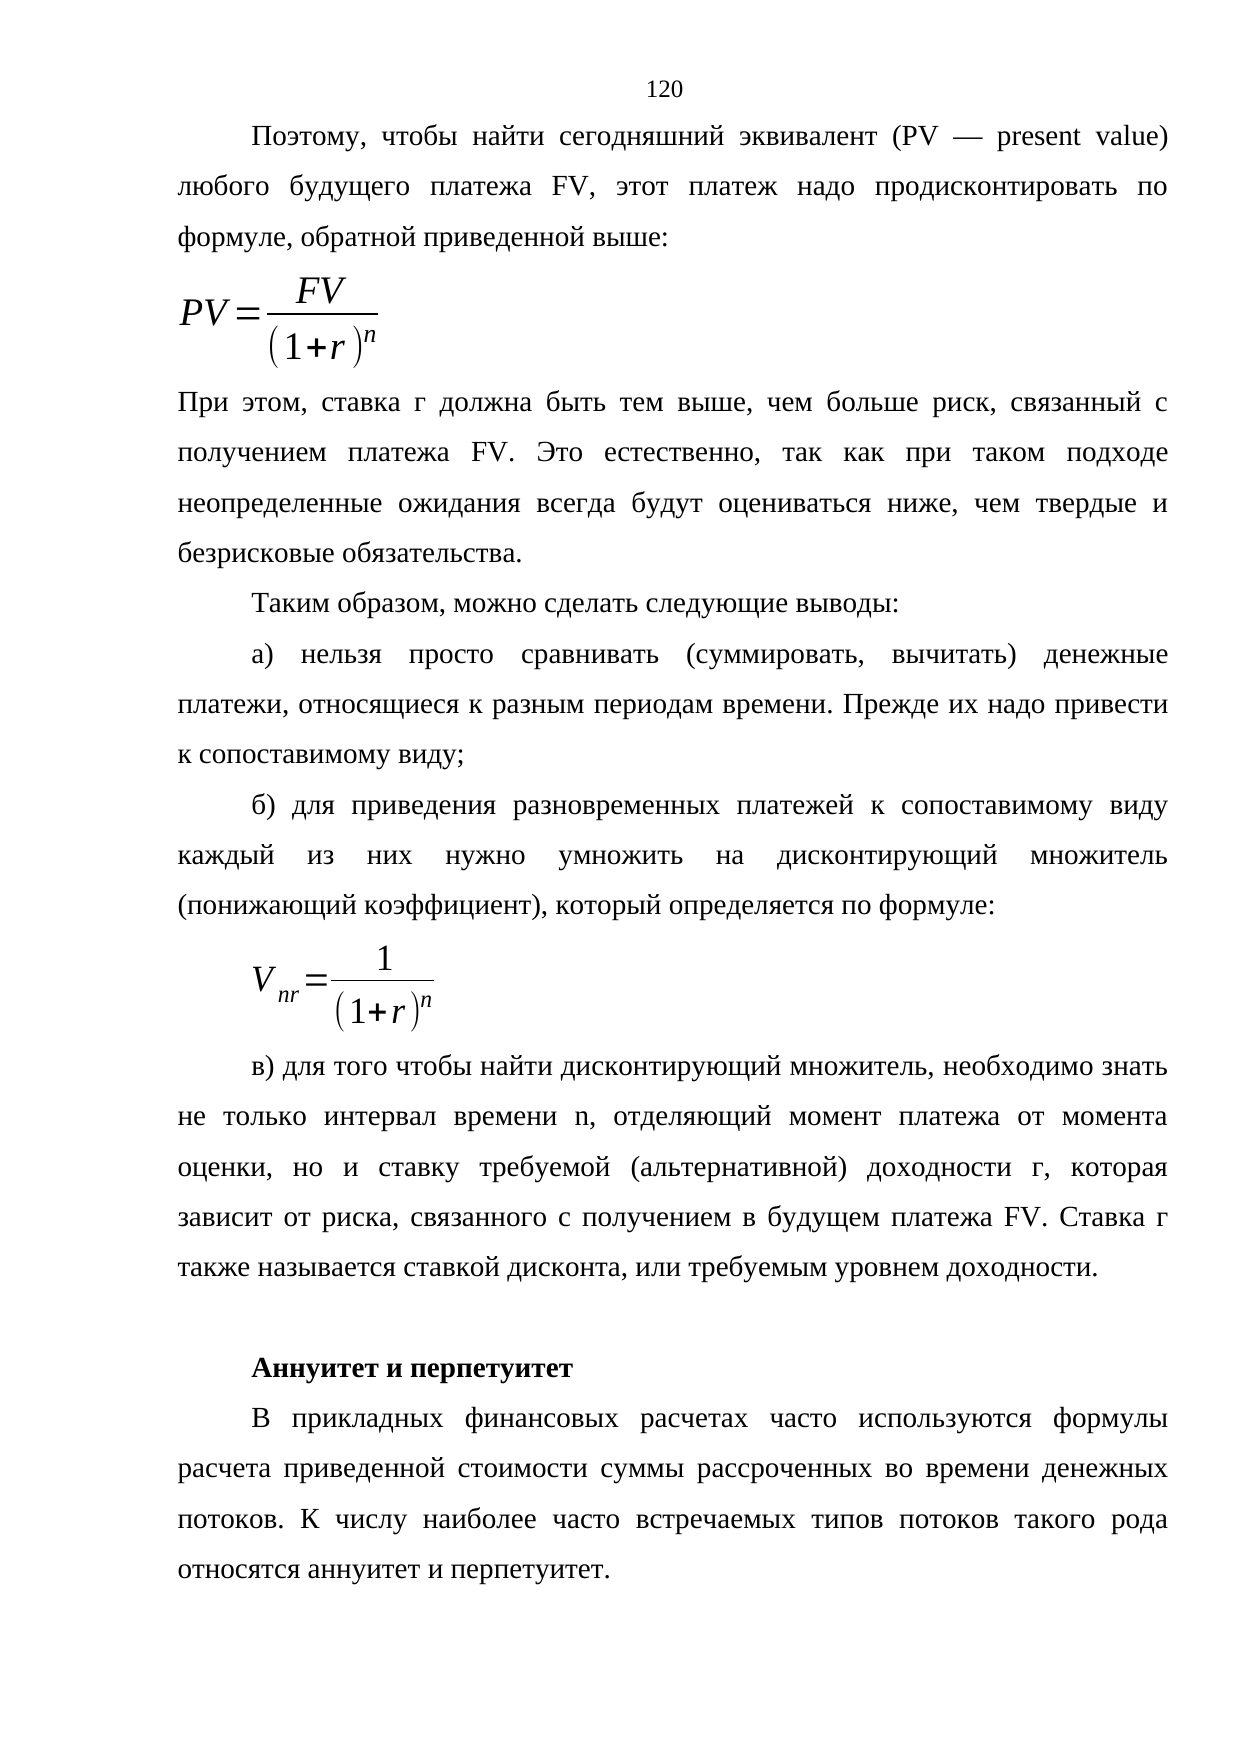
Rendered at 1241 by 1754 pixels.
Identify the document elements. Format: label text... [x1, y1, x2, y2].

text а) нельзя просто сравнивать (суммировать, вычитать) денежные платежи, относящиеся к разным периодам времени. Прежде их надо привести к сопоставимому виду; [177, 636, 1169, 770]
text При этом, ставка г должна быть тем выше, чем больше риск, связанный с получением платежа FV. Это естественно, так как при таком подходе неопределенные ожидания всегда будут оцениваться ниже, чем твердые и безрисковые обязательства. [177, 384, 1169, 569]
text б) для приведения разновременных платежей к сопоставимому виду каждый из них нужно умножить на дисконтирующий множитель (понижающий коэффициент), который определяется по формуле: [177, 787, 1169, 921]
text Аннуитет и перпетуитет [177, 1350, 1240, 1383]
text Поэтому, чтобы найти сегодняшний эквивалент (PV — present value) любого будущего платежа FV, этот платеж надо продисконтировать по формуле, обратной приведенной выше: [177, 118, 1169, 252]
text В прикладных финансовых расчетах часто используются формулы расчета приведенной стоимости суммы рассроченных во времени денежных потоков. К числу наиболее часто встречаемых типов потоков такого рода относятся аннуитет и перпетуитет. [177, 1400, 1169, 1585]
text Таким образом, можно сделать следующие выводы: [177, 586, 1169, 619]
text в) для того чтобы найти дисконтирующий множитель, необходимо знать не только интервал времени n, отделяющий момент платежа от момента оценки, но и ставку требуемой (альтернативной) доходности г, которая зависит от риска, связанного с получением в будущем платежа FV. Ставка г также называется ставкой дисконта, или требуемым уровнем доходности. [177, 1048, 1169, 1283]
